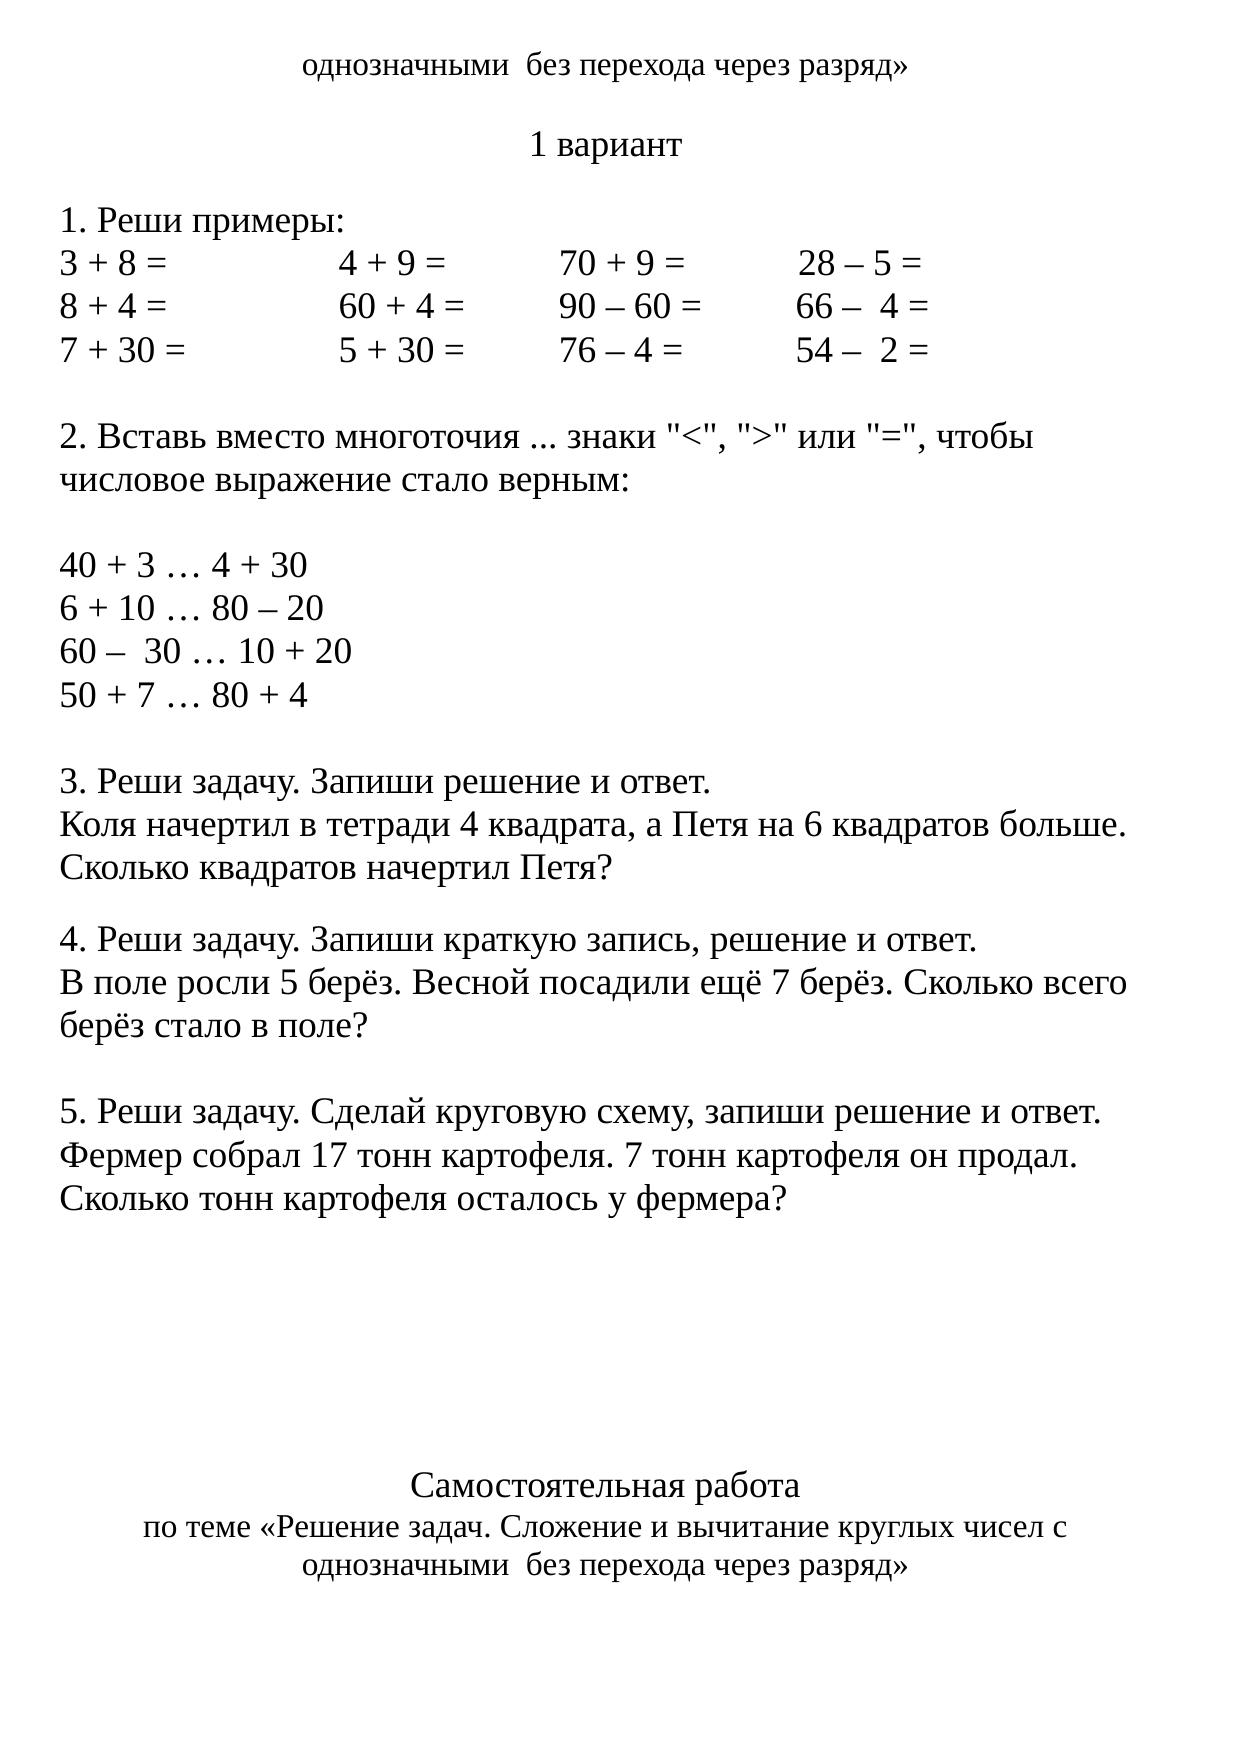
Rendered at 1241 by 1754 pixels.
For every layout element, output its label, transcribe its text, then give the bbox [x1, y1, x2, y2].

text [59, 44, 1152, 83]
text 2. Вставь вместо многоточия ... знаки "<", ">" или "=", чтобы числовое выражение стало верным: [59, 370, 1152, 499]
text 1 вариант [59, 121, 1152, 164]
text В поле росли 5 берёз. Весной посадили ещё 7 берёз. Сколько всего берёз стало в поле? [59, 959, 1152, 1046]
table_cell 8 + 4 = [59, 284, 338, 327]
text 5. Реши задачу. Сделай круговую схему, запиши решение и ответ. Фермер собрал 17 тонн картофеля. 7 тонн картофеля он продал. Сколько тонн картофеля осталось у фермера? [59, 1089, 1152, 1218]
text по теме «Решение задач. Сложение и вычитание круглых чисел с однозначными без перехода через разряд» [59, 1506, 1152, 1582]
table_cell 50 + 7 … 80 + 4 [59, 672, 581, 715]
text 3. Реши задачу. Запиши решение и ответ. [59, 715, 1152, 801]
table_cell 6 + 10 … 80 – 20 [59, 586, 581, 629]
text 4. Реши задачу. Запиши краткую запись, решение и ответ. [59, 916, 1152, 959]
table_cell 60 + 4 = 90 – 60 = 66 – 4 = [338, 284, 1096, 327]
text Коля начертил в тетради 4 квадрата, а Петя на 6 квадратов больше. Сколько квадратов начертил Петя? [59, 801, 1152, 916]
table_header 40 + 3 … 4 + 30 [59, 543, 581, 586]
text Самостоятельная работа [59, 1463, 1152, 1506]
table_cell 60 – 30 … 10 + 20 [59, 629, 581, 672]
table_cell 5 + 30 = 76 – 4 = 54 – 2 = [338, 327, 1096, 370]
table_cell 7 + 30 = [59, 327, 338, 370]
text 1. Реши примеры: [59, 198, 1152, 241]
table_header 4 + 9 = 70 + 9 = 28 – 5 = [338, 241, 1096, 284]
table_header 3 + 8 = [59, 241, 338, 284]
